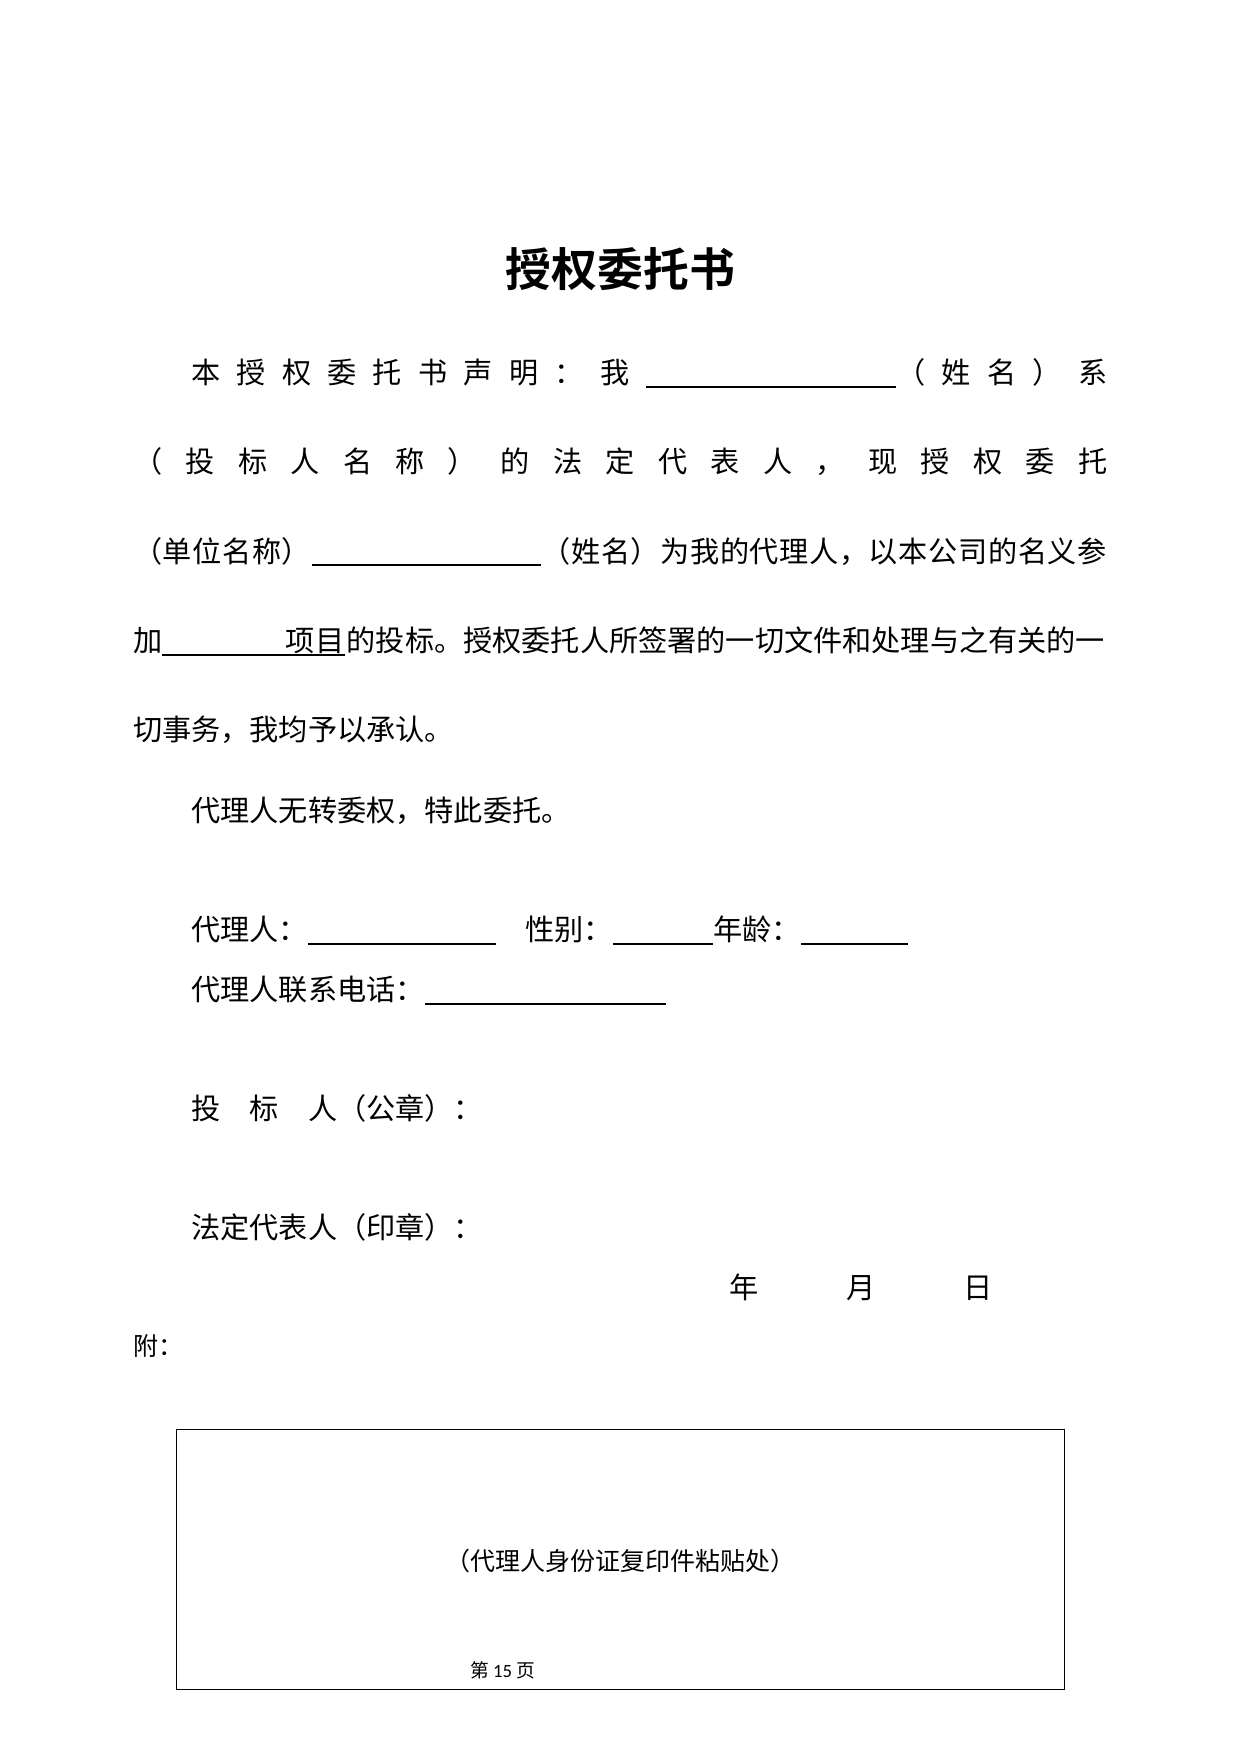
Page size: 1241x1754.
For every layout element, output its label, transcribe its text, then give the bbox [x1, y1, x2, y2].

text 投 标 人（公章）： [133, 1077, 1107, 1136]
text 年 月 日 [133, 1256, 1064, 1315]
text 授权委托书 [133, 222, 1107, 311]
table_header （代理人身份证复印件粘贴处） [177, 1430, 1064, 1689]
text 代理人无转委权，特此委托。 [133, 779, 1107, 838]
text 附： [133, 1315, 1107, 1375]
text 本授权委托书声明：我 （姓名）系 （投标人名称）的法定代表人，现授权委托 （单位名称） （姓名）为我的代理人，以本公司的名义参加 项目的投标。授权委托人所签署的一切文件和处理与之有关的一切事务，我均予以承认。 [133, 341, 1107, 758]
text 代理人联系电话： [133, 958, 1107, 1017]
text 代理人： 性别： 年龄： [133, 898, 1107, 958]
text 法定代表人（印章）： [133, 1196, 1107, 1256]
